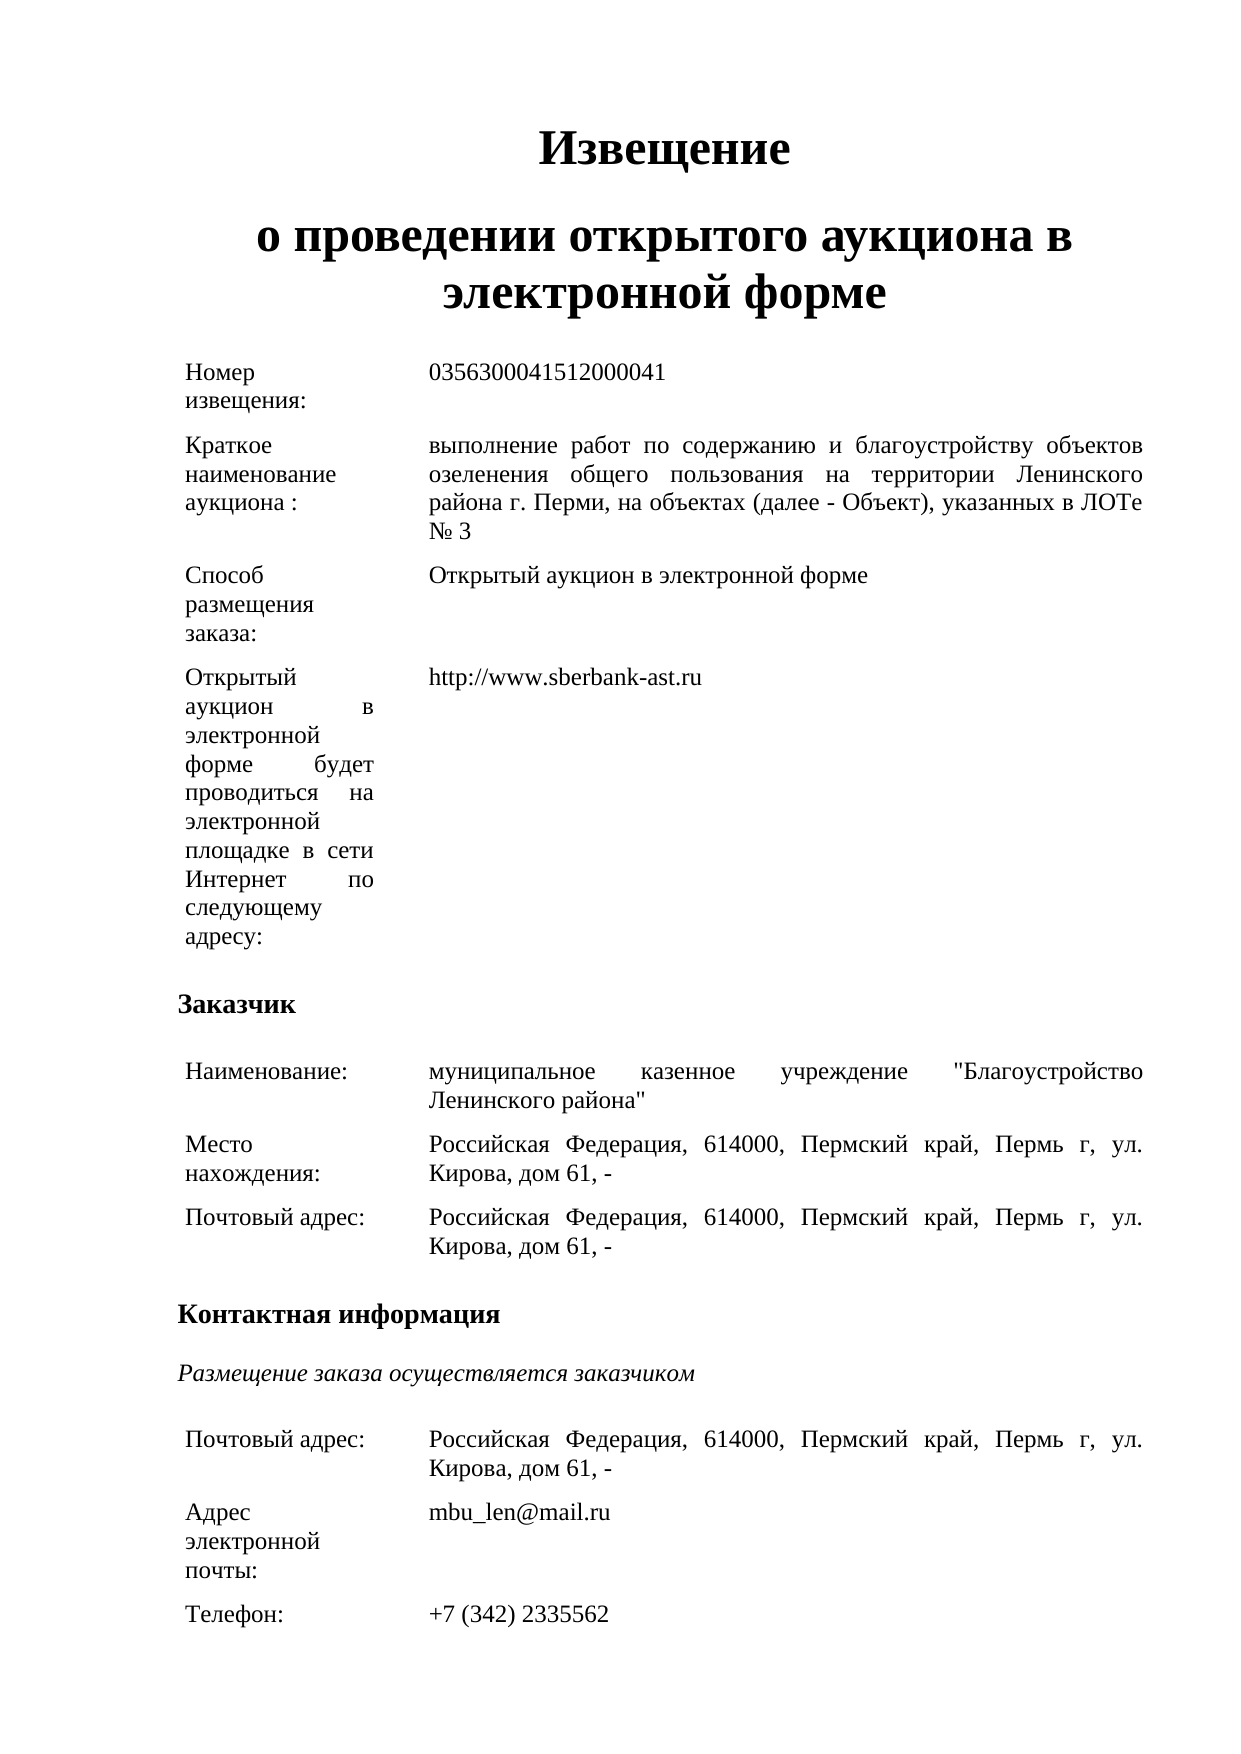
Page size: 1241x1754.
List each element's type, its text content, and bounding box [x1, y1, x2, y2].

table_cell Место нахождения: [177, 1122, 421, 1195]
table_cell Почтовый адрес: [177, 1195, 421, 1268]
table_cell выполнение работ по содержанию и благоустройству объектов озеленения общего пользования на территории Ленинского района г. Перми, на объектах (далее - Объект), указанных в ЛОТе № 3 [421, 422, 1152, 553]
table_cell Открытый аукцион в электронной форме [421, 553, 1152, 654]
table_header Почтовый адрес: [177, 1416, 421, 1489]
text о проведении открытого аукциона в электронной форме [177, 205, 1152, 320]
table_cell Краткое наименование аукциона : [177, 422, 421, 553]
table_cell +7 (342) 2335562 [421, 1591, 1152, 1636]
table_cell mbu_len@mail.ru [421, 1490, 1152, 1591]
table_header Номер извещения: [177, 349, 421, 422]
table_cell Российская Федерация, 614000, Пермский край, Пермь г, ул. Кирова, дом 61, - [421, 1122, 1152, 1195]
text Заказчик [177, 987, 1152, 1019]
table_header Наименование: [177, 1049, 421, 1122]
text Размещение заказа осуществляется заказчиком [177, 1358, 1152, 1387]
table_header Российская Федерация, 614000, Пермский край, Пермь г, ул. Кирова, дом 61, - [421, 1416, 1152, 1489]
table_cell Телефон: [177, 1591, 421, 1636]
table_header 0356300041512000041 [421, 349, 1152, 422]
text Извещение [177, 118, 1152, 176]
table_cell Адрес электронной почты: [177, 1490, 421, 1591]
table_cell Способ размещения заказа: [177, 553, 421, 654]
table_cell Открытый аукцион в электронной форме будет проводиться на электронной площадке в сети Интернет по следующему адресу: [177, 655, 421, 958]
table_cell Российская Федерация, 614000, Пермский край, Пермь г, ул. Кирова, дом 61, - [421, 1195, 1152, 1268]
table_header муниципальное казенное учреждение "Благоустройство Ленинского района" [421, 1049, 1152, 1122]
text Контактная информация [177, 1297, 1152, 1329]
table_cell http://www.sberbank-ast.ru [421, 655, 1152, 958]
